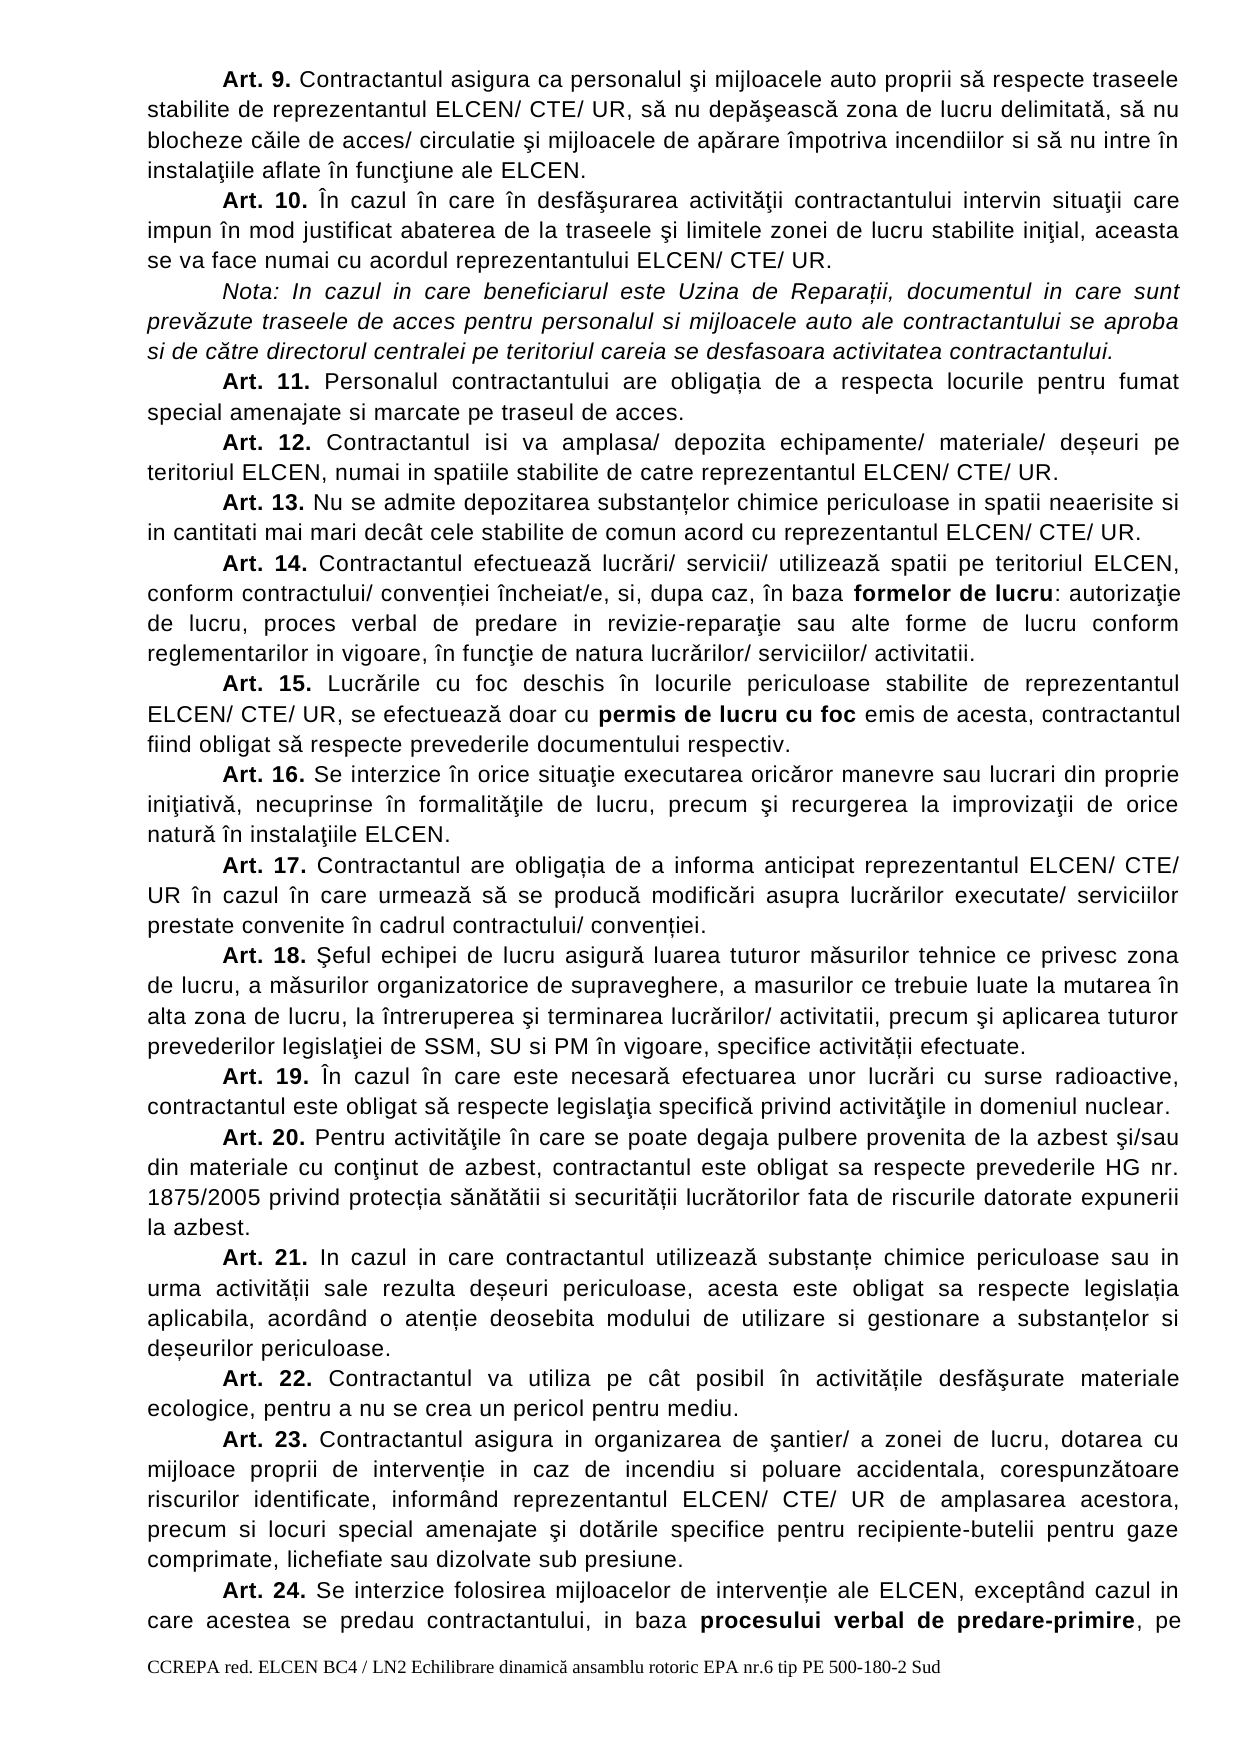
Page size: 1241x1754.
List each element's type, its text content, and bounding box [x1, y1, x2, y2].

text Art. 23. Contractantul asigura in organizarea de şantier/ a zonei de lucru, dotarea cu mijloace proprii de intervenție in caz de incendiu si poluare accidentala, corespunzătoare riscurilor identificate, informând reprezentantul ELCEN/ CTE/ UR de amplasarea acestora, precum si locuri special amenajate şi dotǎrile specifice pentru recipiente-butelii pentru gaze comprimate, lichefiate sau dizolvate sub presiune. [147, 1426, 1181, 1573]
text Art. 17. Contractantul are obligația de a informa anticipat reprezentantul ELCEN/ CTE/ UR în cazul în care urmează să se producă modificări asupra lucrǎrilor executate/ serviciilor prestate convenite în cadrul contractului/ convenției. [147, 852, 1181, 938]
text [147, 1577, 1181, 1633]
text Art. 18. Şeful echipei de lucru asigurǎ luarea tuturor mǎsurilor tehnice ce privesc zona de lucru, a mǎsurilor organizatorice de supraveghere, a masurilor ce trebuie luate la mutarea în alta zona de lucru, la întreruperea şi terminarea lucrǎrilor/ activitatii, precum şi aplicarea tuturor prevederilor legislaţiei de SSM, SU si PM în vigoare, specifice activității efectuate. [147, 942, 1181, 1059]
text Art. 11. Personalul contractantului are obligația de a respecta locurile pentru fumat special amenajate si marcate pe traseul de acces. [147, 368, 1181, 425]
text Art. 9. Contractantul asigura ca personalul şi mijloacele auto proprii sǎ respecte traseele stabilite de reprezentantul ELCEN/ CTE/ UR, sǎ nu depăşească zona de lucru delimitatǎ, să nu blocheze cǎile de acces/ circulatie şi mijloacele de apǎrare împotriva incendiilor si să nu intre în instalaţiile aflate în funcţiune ale ELCEN. [147, 66, 1181, 183]
text Art. 15. Lucrǎrile cu foc deschis în locurile periculoase stabilite de reprezentantul ELCEN/ CTE/ UR, se efectuează doar cu permis de lucru cu foc emis de acesta, contractantul fiind obligat sǎ respecte prevederile documentului respectiv. [147, 670, 1181, 757]
text Art. 19. În cazul în care este necesarǎ efectuarea unor lucrǎri cu surse radioactive, contractantul este obligat sǎ respecte legislaţia specificǎ privind activitǎţile in domeniul nuclear. [147, 1063, 1181, 1119]
text Art. 16. Se interzice în orice situaţie executarea oricǎror manevre sau lucrari din proprie iniţiativǎ, necuprinse în formalitǎţile de lucru, precum şi recurgerea la improvizaţii de orice naturǎ în instalaţiile ELCEN. [147, 761, 1181, 848]
text Art. 13. Nu se admite depozitarea substanțelor chimice periculoase in spatii neaerisite si in cantitati mai mari decât cele stabilite de comun acord cu reprezentantul ELCEN/ CTE/ UR. [147, 489, 1181, 546]
text Art. 20. Pentru activitǎţile în care se poate degaja pulbere provenita de la azbest şi/sau din materiale cu conţinut de azbest, contractantul este obligat sa respecte prevederile HG nr. 1875/2005 privind protecția sănătătii si securității lucrătorilor fata de riscurile datorate expunerii la azbest. [147, 1123, 1181, 1240]
text Art. 21. In cazul in care contractantul utilizează substanțe chimice periculoase sau in urma activității sale rezulta deșeuri periculoase, acesta este obligat sa respecte legislația aplicabila, acordând o atenție deosebita modului de utilizare si gestionare a substanțelor si deșeurilor periculoase. [147, 1244, 1181, 1361]
text Art. 12. Contractantul isi va amplasa/ depozita echipamente/ materiale/ deșeuri pe teritoriul ELCEN, numai in spatiile stabilite de catre reprezentantul ELCEN/ CTE/ UR. [147, 429, 1181, 485]
text Art. 22. Contractantul va utiliza pe cât posibil în activitățile desfǎşurate materiale ecologice, pentru a nu se crea un pericol pentru mediu. [147, 1365, 1181, 1422]
text Art. 10. În cazul în care în desfăşurarea activităţii contractantului intervin situaţii care impun în mod justificat abaterea de la traseele şi limitele zonei de lucru stabilite iniţial, aceasta se va face numai cu acordul reprezentantului ELCEN/ CTE/ UR. [147, 187, 1181, 274]
text Art. 14. Contractantul efectuează lucrǎri/ servicii/ utilizează spatii pe teritoriul ELCEN, conform contractului/ convenției încheiat/e, si, dupa caz, în baza formelor de lucru: autorizaţie de lucru, proces verbal de predare in revizie-reparaţie sau alte forme de lucru conform reglementarilor in vigoare, în funcţie de natura lucrǎrilor/ serviciilor/ activitatii. [147, 549, 1181, 666]
text Nota: In cazul in care beneficiarul este Uzina de Reparații, documentul in care sunt prevăzute traseele de acces pentru personalul si mijloacele auto ale contractantului se aproba si de către directorul centralei pe teritoriul careia se desfasoara activitatea contractantului. [147, 278, 1181, 364]
